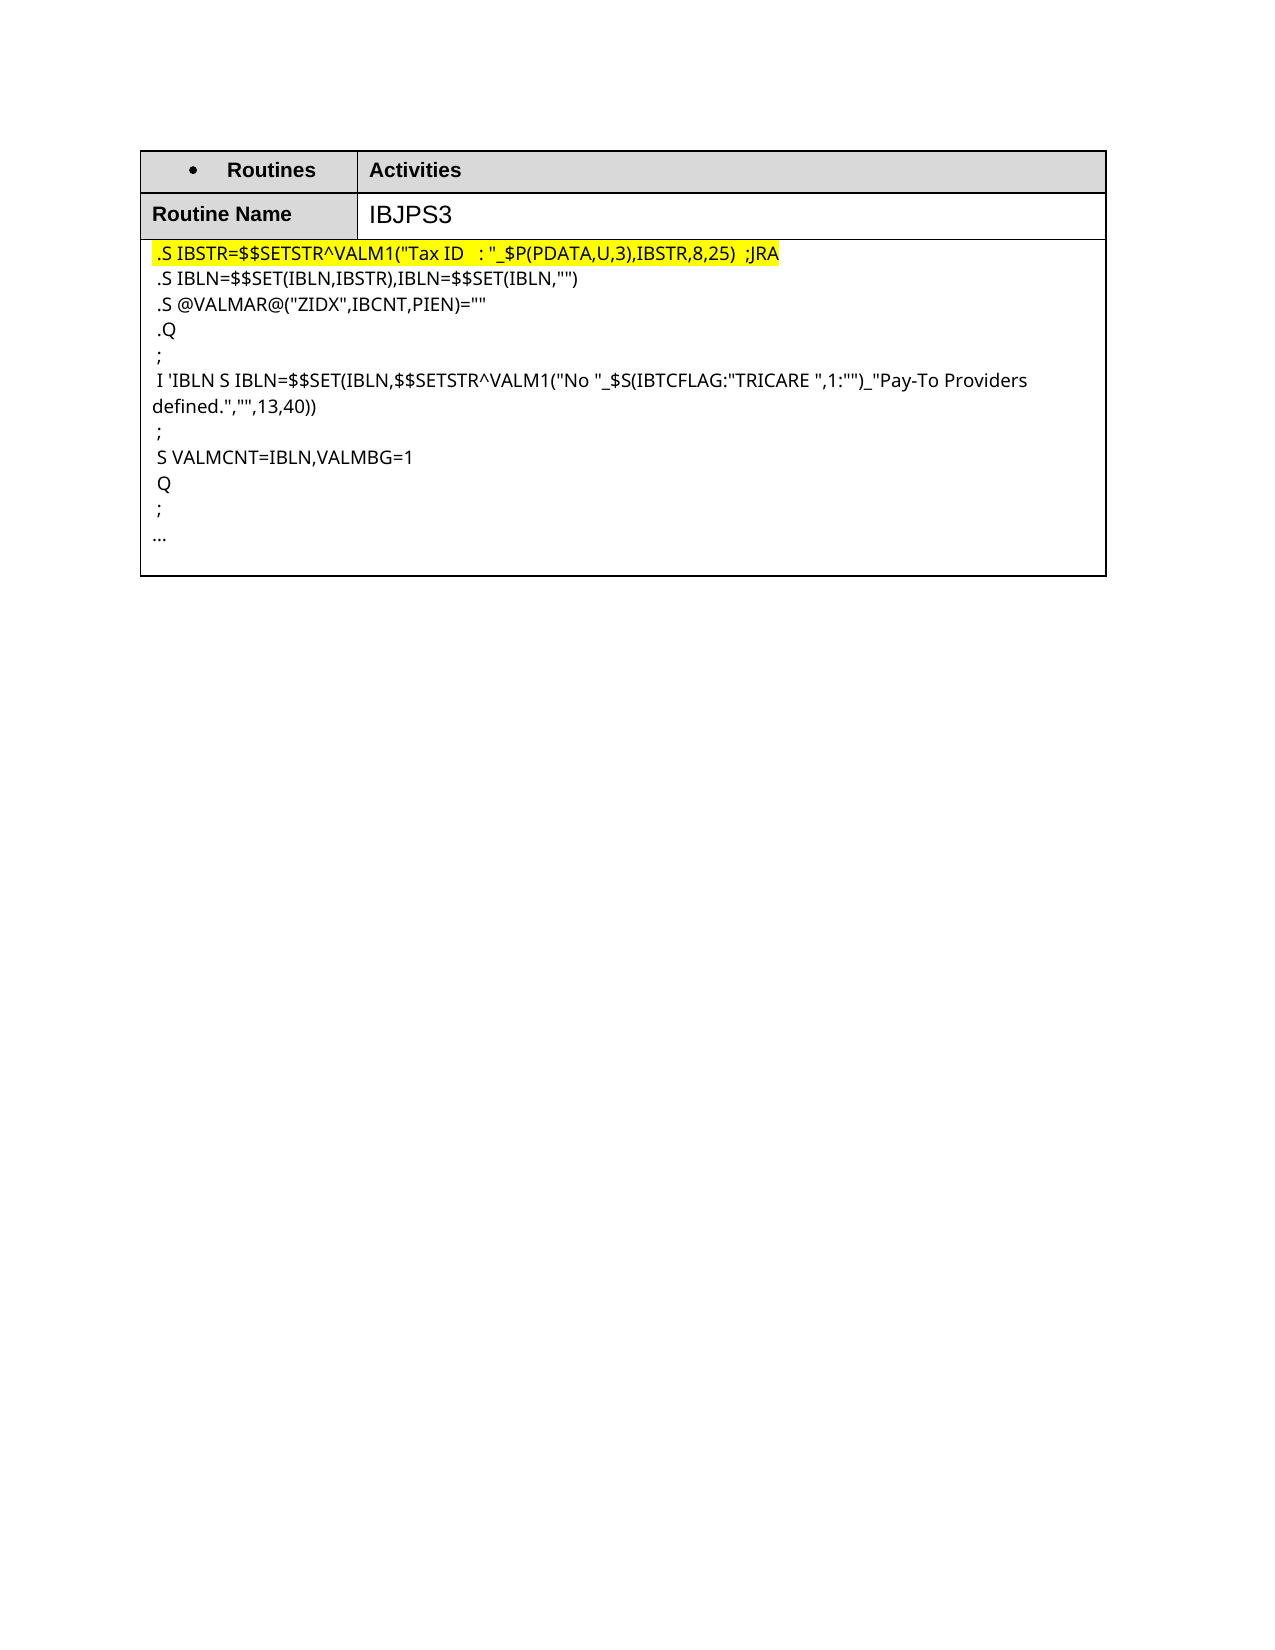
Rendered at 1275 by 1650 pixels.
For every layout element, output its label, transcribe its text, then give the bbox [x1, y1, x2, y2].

table_cell Routine Name [141, 194, 357, 239]
table_cell IBJPS3 [358, 194, 1105, 239]
table_header Activities [358, 152, 1105, 192]
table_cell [141, 240, 1105, 575]
table_header Routines [141, 152, 357, 192]
